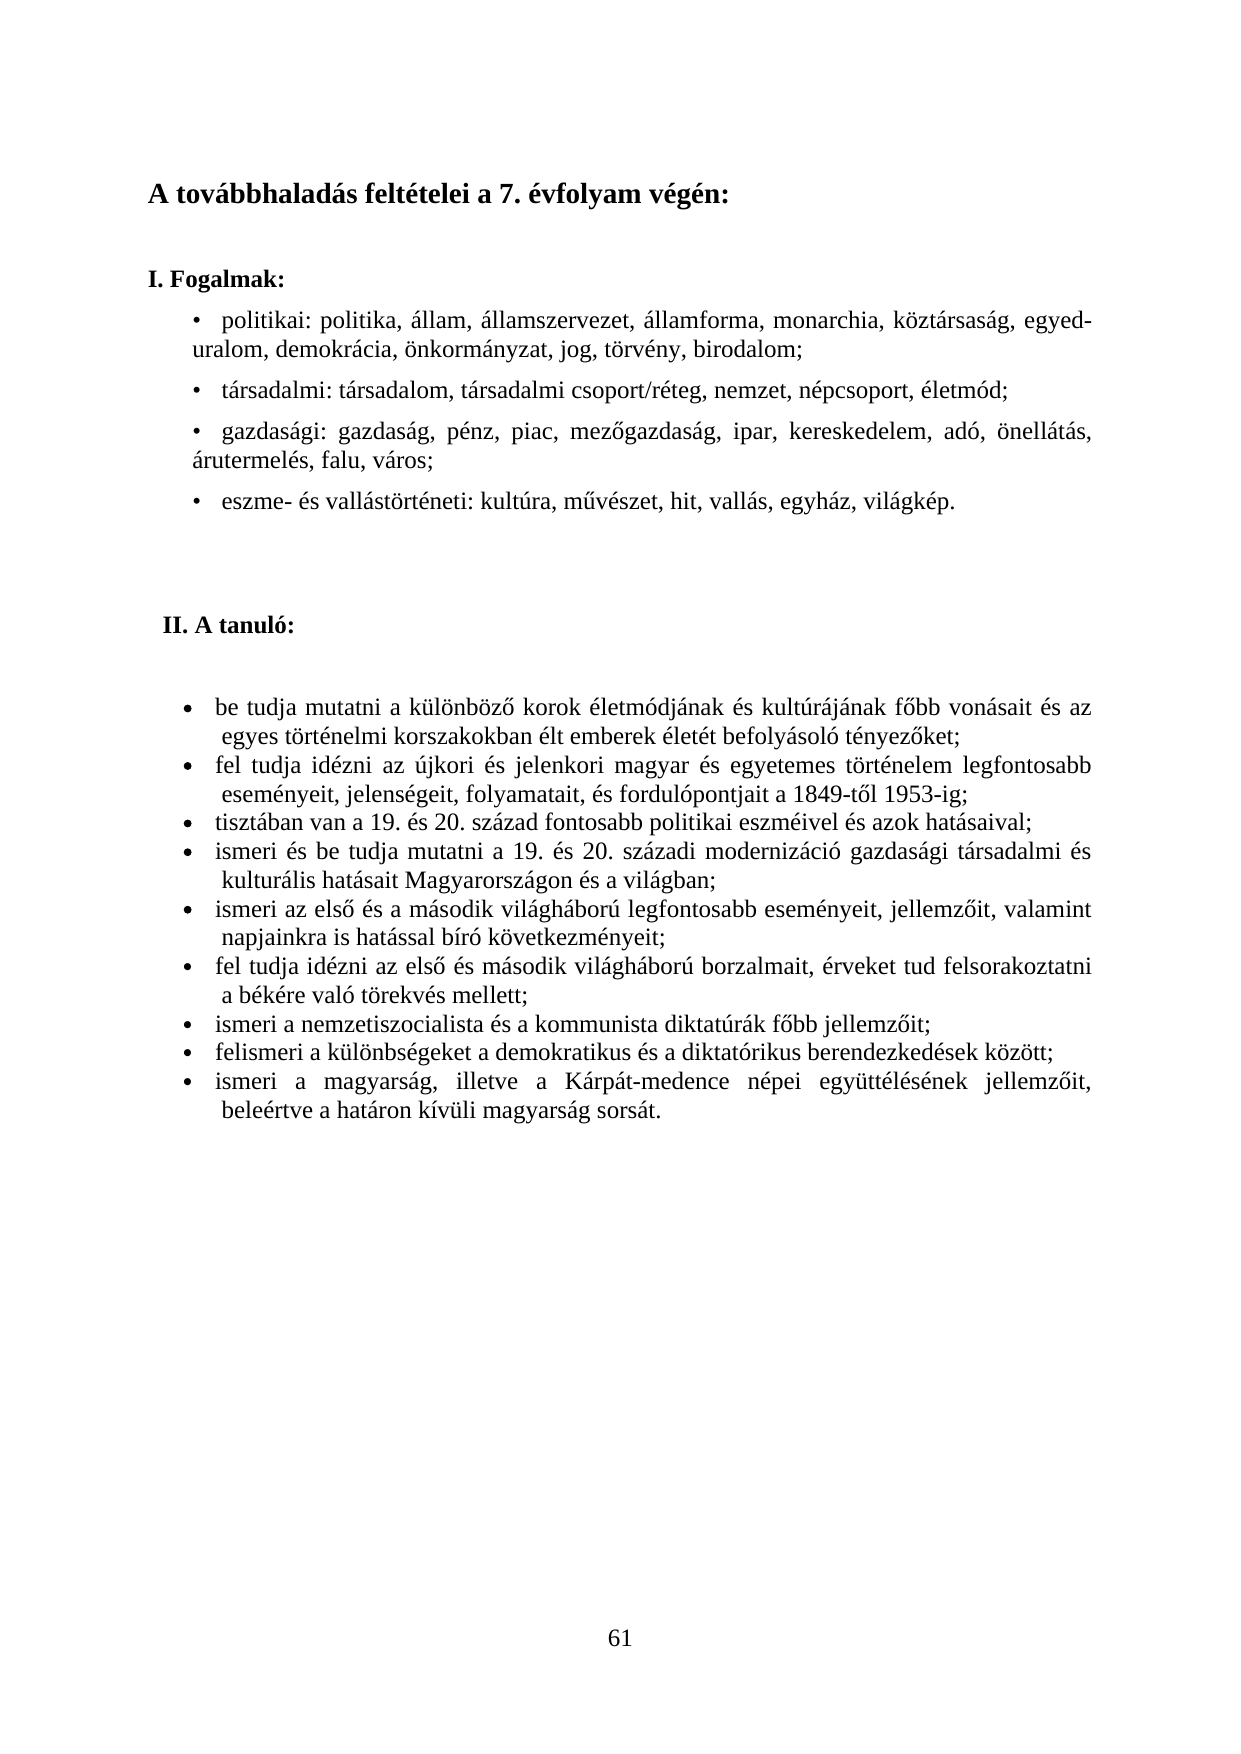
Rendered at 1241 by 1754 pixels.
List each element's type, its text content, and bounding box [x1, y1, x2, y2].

list fel tudja idézni az első és második világháború borzalmait, érveket tud felsorakoztatni a békére való törekvés mellett; [184, 951, 1093, 1009]
text I. Fogalmak: [148, 264, 1093, 292]
list fel tudja idézni az újkori és jelenkori magyar és egyetemes történelem legfontosabb eseményeit, jelenségeit, folyamatait, és fordulópontjait a 1849-től 1953-ig; [184, 750, 1093, 807]
list ismeri a magyarság, illetve a Kárpát-medence népei együttélésének jellemzőit, beleértve a határon kívüli magyarság sorsát. [184, 1066, 1093, 1124]
text II. A tanuló: [162, 610, 1093, 639]
text • gazdasági: gazdaság, pénz, piac, mezőgazdaság, ipar, kereskedelem, adó, önellátás, árutermelés, falu, város; [192, 416, 1093, 474]
list ismeri a nemzetiszocialista és a kommunista diktatúrák főbb jellemzőit; [184, 1009, 1093, 1037]
text • társadalmi: társadalom, társadalmi csoport/réteg, nemzet, népcsoport, életmód; [192, 375, 1093, 404]
text • politikai: politika, állam, államszervezet, államforma, monarchia, köztársaság, egyed-uralom, demokrácia, önkormányzat, jog, törvény, birodalom; [192, 305, 1093, 362]
list ismeri és be tudja mutatni a 19. és 20. századi modernizáció gazdasági társadalmi és kulturális hatásait Magyarországon és a világban; [184, 836, 1093, 894]
list felismeri a különbségeket a demokratikus és a diktatórikus berendezkedések között; [184, 1037, 1093, 1066]
text A továbbhaladás feltételei a 7. évfolyam végén: [148, 176, 1093, 210]
text • eszme- és vallástörténeti: kultúra, művészet, hit, vallás, egyház, világkép. [162, 486, 1093, 515]
list be tudja mutatni a különböző korok életmódjának és kultúrájának főbb vonásait és az egyes történelmi korszakokban élt emberek életét befolyásoló tényezőket; [184, 692, 1093, 750]
list tisztában van a 19. és 20. század fontosabb politikai eszméivel és azok hatásaival; [184, 807, 1093, 836]
list ismeri az első és a második világháború legfontosabb eseményeit, jellemzőit, valamint napjainkra is hatással bíró következményeit; [184, 894, 1093, 951]
